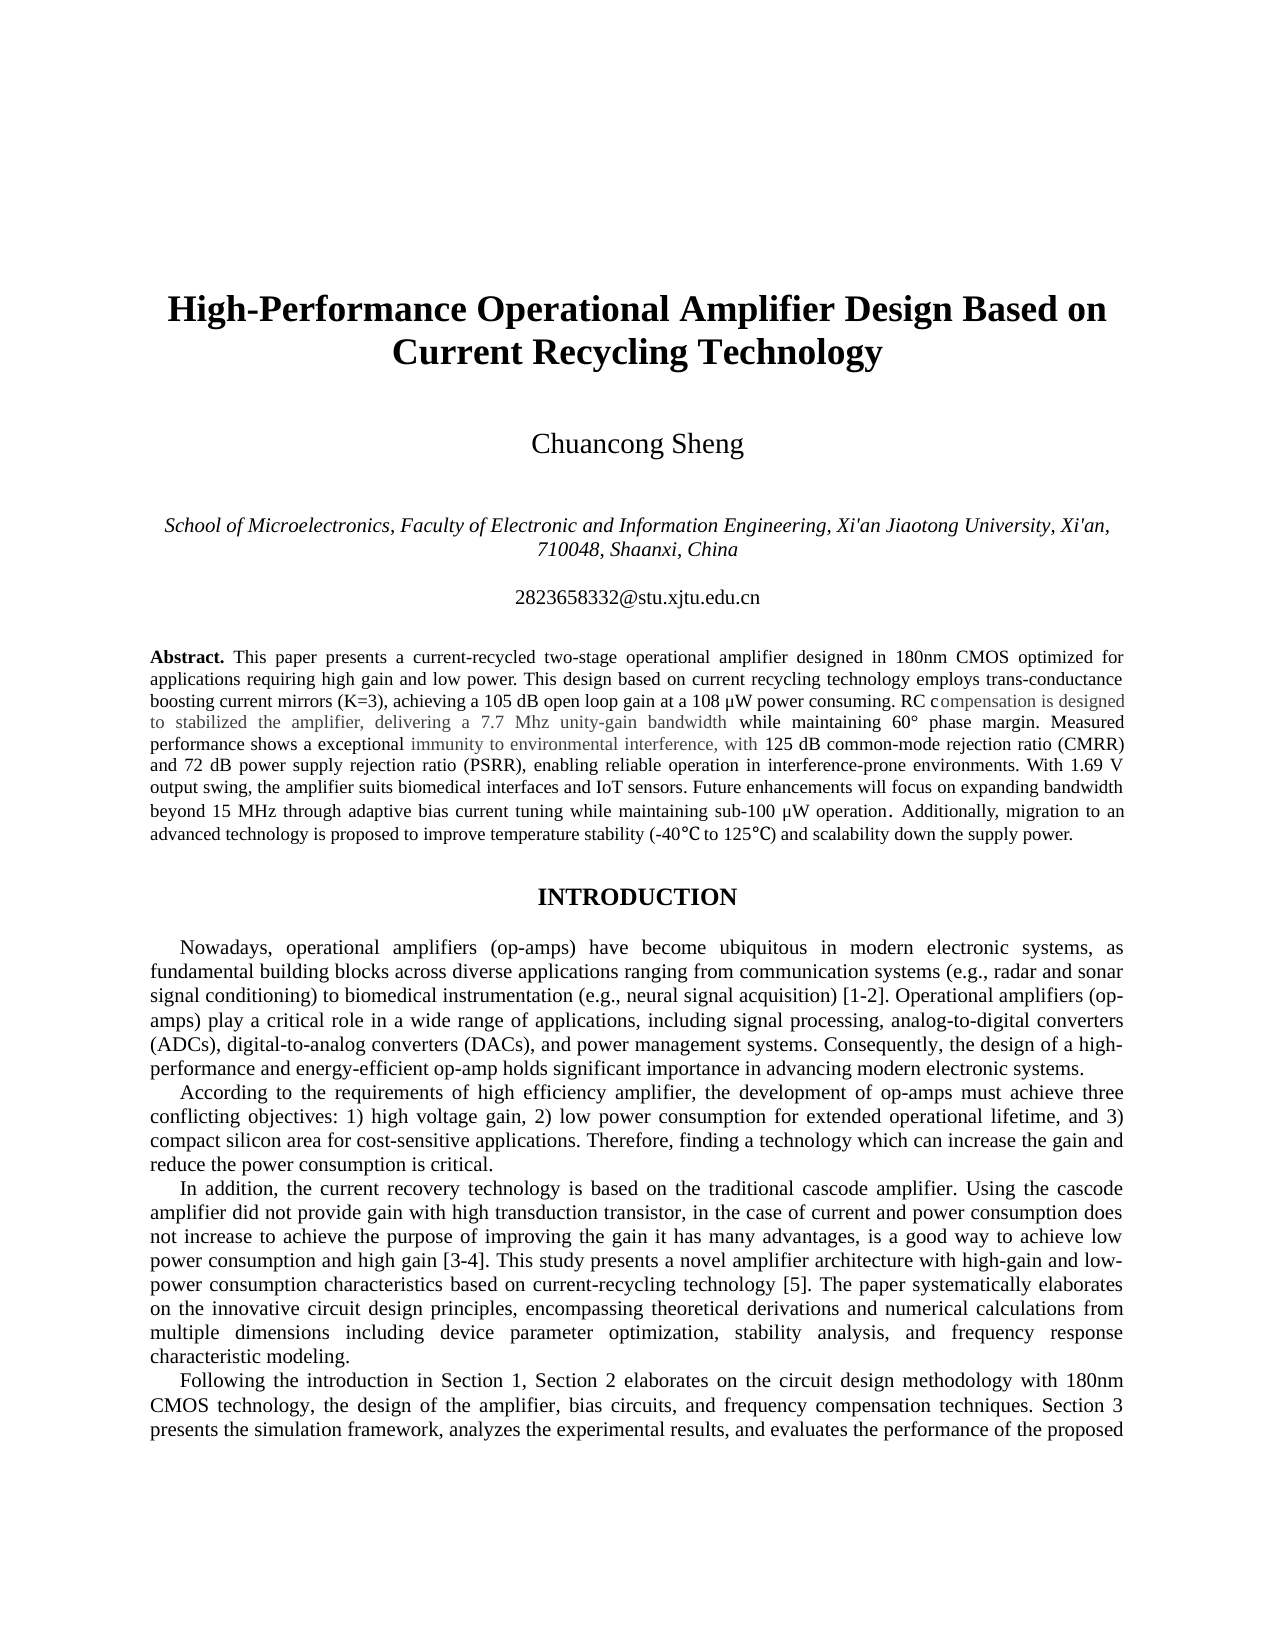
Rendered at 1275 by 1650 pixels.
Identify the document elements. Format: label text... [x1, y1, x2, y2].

text INTRODUCTION [150, 882, 1125, 910]
text 2823658332@stu.xjtu.edu.cn [150, 561, 1125, 609]
text Nowadays, operational amplifiers (op-amps) have become ubiquitous in modern electronic systems, as fundamental building blocks across diverse applications ranging from communication systems (e.g., radar and sonar signal conditioning) to biomedical instrumentation (e.g., neural signal acquisition) [1-2]. Operational amplifiers (op-amps) play a critical role in a wide range of applications, including signal processing, analog-to-digital converters (ADCs), digital-to-analog converters (DACs), and power management systems. Consequently, the design of a high-performance and energy-efficient op-amp holds significant importance in advancing modern electronic systems. [150, 935, 1125, 1080]
text Chuancong Sheng [150, 410, 1125, 475]
text According to the requirements of high efficiency amplifier, the development of op-amps must achieve three conflicting objectives: 1) high voltage gain, 2) low power consumption for extended operational lifetime, and 3) compact silicon area for cost-sensitive applications. Therefore, finding a technology which can increase the gain and reduce the power consumption is critical. [150, 1080, 1125, 1176]
text Abstract. This paper presents a current-recycled two-stage operational amplifier designed in 180nm CMOS optimized for applications requiring high gain and low power. This design based on current recycling technology employs trans-conductance boosting current mirrors (K=3), achieving a 105 dB open loop gain at a 108 μW power consuming. RC compensation is designed to stabilized the amplifier, delivering a 7.7 Mhz unity-gain bandwidth while maintaining 60° phase margin. Measured performance shows a exceptional immunity to environmental interference, with 125 dB common-mode rejection ratio (CMRR) and 72 dB power supply rejection ratio (PSRR), enabling reliable operation in interference-prone environments. With 1.69 V output swing, the amplifier suits biomedical interfaces and IoT sensors. Future enhancements will focus on expanding bandwidth beyond 15 MHz through adaptive bias current tuning while maintaining sub-100 μW operation. Additionally, migration to an advanced technology is proposed to improve temperature stability (-40℃ to 125℃) and scalability down the supply power. [150, 646, 1125, 844]
title High-Performance Operational Amplifier Design Based on Current Recycling Technology [150, 286, 1125, 373]
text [150, 1368, 1125, 1441]
text School of Microelectronics, Faculty of Electronic and Information Engineering, Xi'an Jiaotong University, Xi'an, 710048, Shaanxi, China [150, 513, 1125, 561]
text In addition, the current recovery technology is based on the traditional cascode amplifier. Using the cascode amplifier did not provide gain with high transduction transistor, in the case of current and power consumption does not increase to achieve the purpose of improving the gain it has many advantages, is a good way to achieve low power consumption and high gain [3-4]. This study presents a novel amplifier architecture with high-gain and low-power consumption characteristics based on current-recycling technology [5]. The paper systematically elaborates on the innovative circuit design principles, encompassing theoretical derivations and numerical calculations from multiple dimensions including device parameter optimization, stability analysis, and frequency response characteristic modeling. [150, 1176, 1125, 1368]
